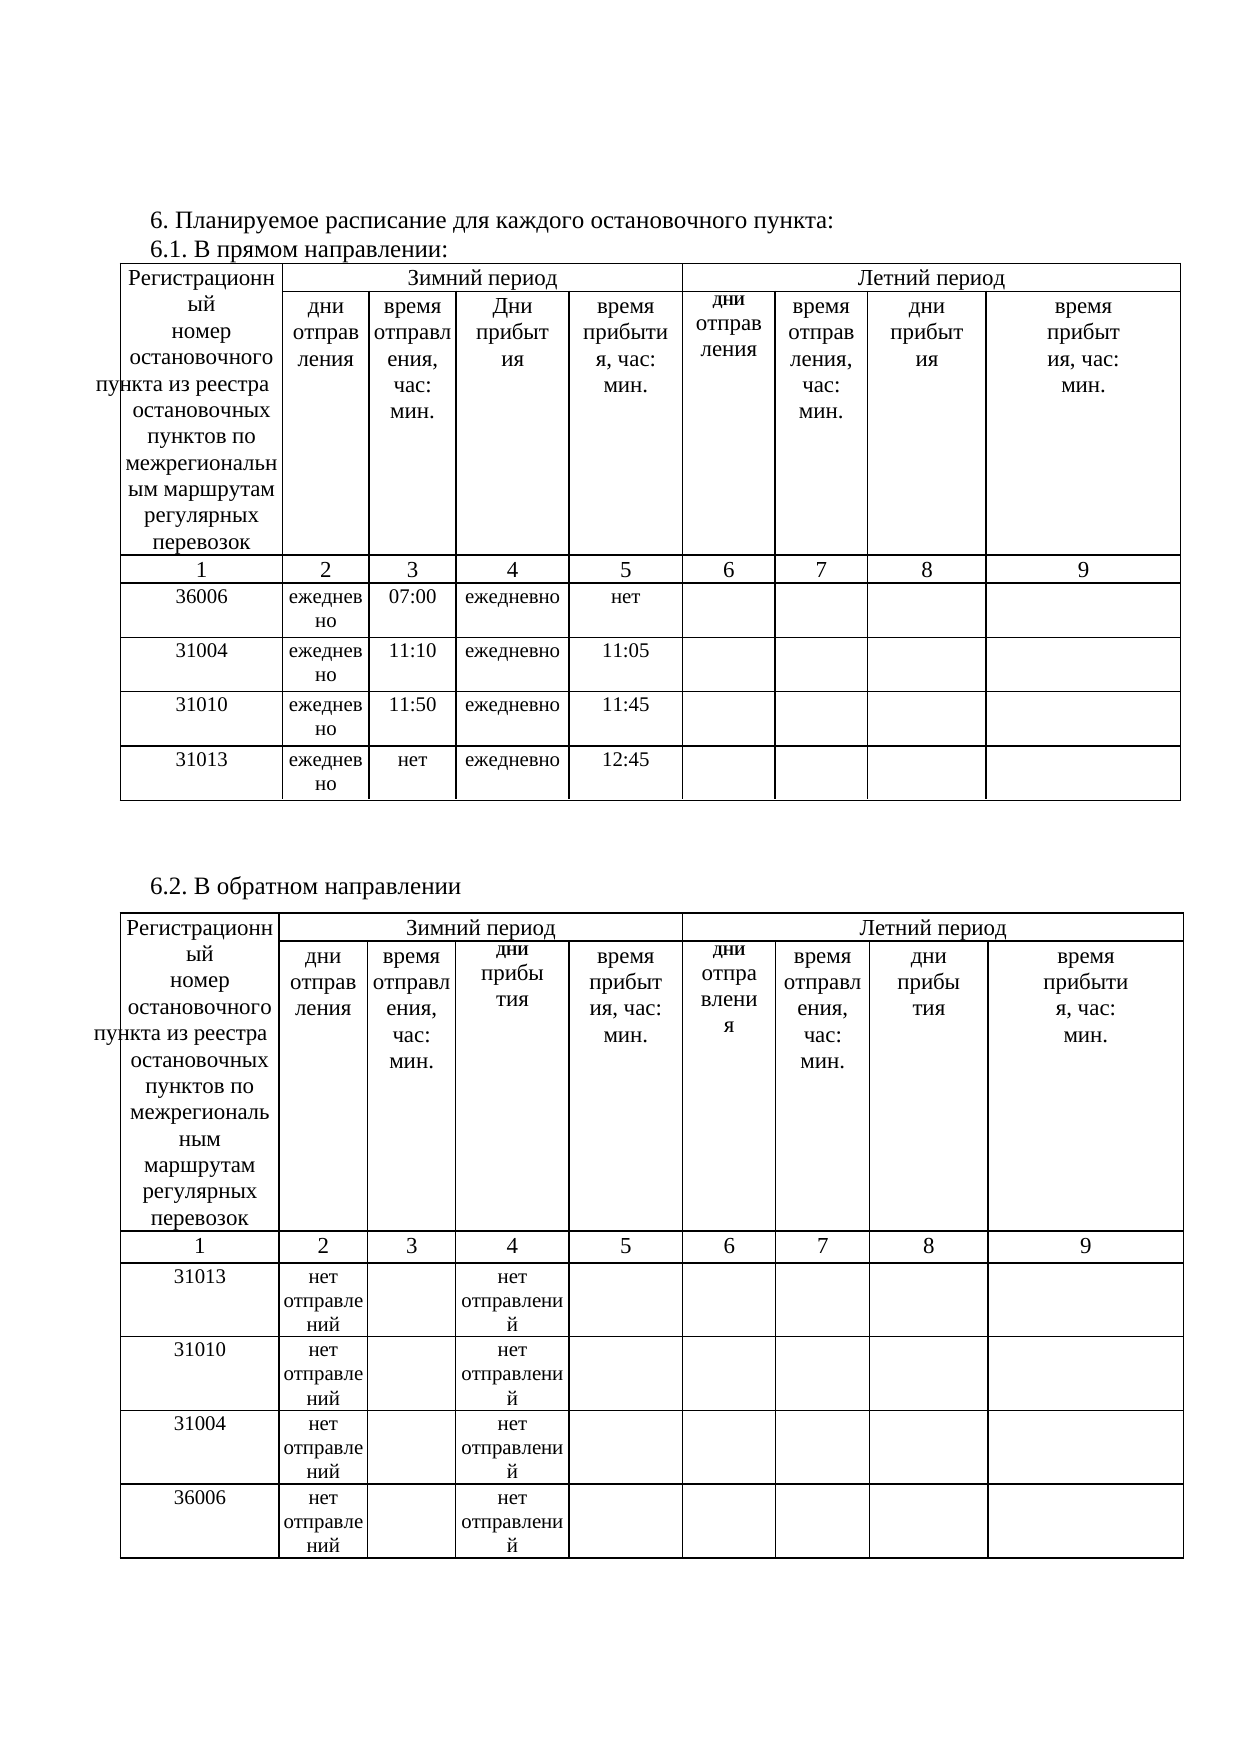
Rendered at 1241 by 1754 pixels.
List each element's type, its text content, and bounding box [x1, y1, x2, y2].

table_cell нет отправлений [280, 1337, 367, 1409]
table_cell 36006 [121, 1485, 278, 1557]
table_cell [868, 747, 985, 799]
table_cell [989, 1485, 1183, 1557]
table_cell 11:50 [370, 692, 455, 745]
table_cell 6 [683, 1232, 775, 1262]
table_cell дни прибыт ия [868, 292, 985, 554]
table_cell 3 [368, 1232, 455, 1262]
table_cell [776, 692, 867, 745]
table_header Зимний период [283, 264, 682, 291]
table_cell [987, 692, 1180, 745]
table_header Летний период [683, 264, 1180, 291]
table_cell время отправ ления, час: мин. [776, 292, 867, 554]
table_cell ежедневно [457, 584, 568, 636]
table_cell 4 [456, 1232, 568, 1262]
table_cell 12:45 [570, 747, 682, 799]
table_cell 36006 [121, 584, 282, 636]
table_cell ежедневно [283, 638, 368, 691]
table_cell [776, 584, 867, 636]
table_cell ежедневно [283, 747, 368, 799]
table_cell ДНИ отправ ления [683, 292, 774, 554]
table_cell [683, 1485, 775, 1557]
table_cell нет отправлений [280, 1485, 367, 1557]
table_cell [683, 1411, 775, 1483]
table_cell время прибыт ия, час: мин. [987, 292, 1180, 554]
table_cell [683, 692, 774, 745]
table_header Летний период [683, 914, 1183, 940]
table_cell нет отправлений [456, 1337, 568, 1409]
table_cell [776, 638, 867, 691]
table_cell время прибыти я, час: мин. [989, 942, 1183, 1230]
table_cell 1 [121, 556, 282, 582]
table_cell нет отправлений [280, 1264, 367, 1336]
table_cell нет [570, 584, 682, 636]
table_cell 8 [868, 556, 985, 582]
table_cell 2 [280, 1232, 367, 1262]
table_cell [987, 747, 1180, 799]
table_cell [368, 1264, 455, 1336]
table_cell нет отправлений [456, 1264, 568, 1336]
table_cell ДНИ отпра влени я [683, 942, 775, 1230]
table_cell [776, 1411, 869, 1483]
table_cell 7 [776, 1232, 869, 1262]
table_cell [570, 1337, 682, 1409]
table_cell [368, 1485, 455, 1557]
table_cell 9 [989, 1232, 1183, 1262]
table_cell 3 [370, 556, 455, 582]
table_cell 31010 [121, 692, 282, 745]
table_cell [683, 584, 774, 636]
table_cell ежедневно [457, 747, 568, 799]
table_cell [776, 1485, 869, 1557]
table_cell Дни прибыт ия [457, 292, 568, 554]
table_cell нет отправлений [456, 1411, 568, 1483]
table_cell 6 [683, 556, 774, 582]
table_cell [570, 1411, 682, 1483]
table_cell [987, 638, 1180, 691]
table_header Регистрационный номер остановочного пункта из реестра остановочных пунктов по межрегиональным маршрутам регулярных перевозок [121, 264, 282, 554]
table_cell [776, 1264, 869, 1336]
table_cell 31004 [121, 1411, 278, 1483]
text 6. Планируемое расписание для каждого остановочного пункта: [150, 205, 1090, 234]
table_cell дни отправ ления [280, 942, 367, 1230]
table_cell [989, 1411, 1183, 1483]
table_cell [987, 584, 1180, 636]
table_cell [683, 1337, 775, 1409]
table_cell 4 [457, 556, 568, 582]
table_cell [368, 1337, 455, 1409]
table_cell 31013 [121, 747, 282, 799]
table_cell [989, 1337, 1183, 1409]
table_cell [683, 747, 774, 799]
table_cell [868, 584, 985, 636]
table_cell [868, 638, 985, 691]
table_cell [870, 1264, 987, 1336]
table_cell время отправл ения, час: мин. [776, 942, 869, 1230]
table_cell 07:00 [370, 584, 455, 636]
table_cell 31004 [121, 638, 282, 691]
text 6.2. В обратном направлении [150, 871, 1090, 900]
table_cell дни прибы тия [870, 942, 987, 1230]
table_cell [368, 1411, 455, 1483]
table_cell нет отправлений [456, 1485, 568, 1557]
table_cell нет отправлений [280, 1411, 367, 1483]
table_cell ежедневно [457, 638, 568, 691]
table_header Зимний период [280, 914, 682, 940]
table_cell 8 [870, 1232, 987, 1262]
table_cell [570, 1264, 682, 1336]
table_header Регистрационный номер остановочного пункта из реестра остановочных пунктов по межрегиональным маршрутам регулярных перевозок [121, 914, 278, 1230]
table_cell нет [370, 747, 455, 799]
table_cell 7 [776, 556, 867, 582]
table_cell [870, 1485, 987, 1557]
table_cell [868, 692, 985, 745]
table_cell ежедневно [457, 692, 568, 745]
table_cell [683, 1264, 775, 1336]
table_cell 11:05 [570, 638, 682, 691]
table_cell 31013 [121, 1264, 278, 1336]
table_cell 31010 [121, 1337, 278, 1409]
table_cell ДНИ прибы тия [456, 942, 568, 1230]
table_cell 9 [987, 556, 1180, 582]
table_cell время отправл ения, час: мин. [370, 292, 455, 554]
table_cell 11:45 [570, 692, 682, 745]
table_cell время отправл ения, час: мин. [368, 942, 455, 1230]
table_cell 1 [121, 1232, 278, 1262]
text 6.1. В прямом направлении: [150, 234, 1090, 263]
table_cell 11:10 [370, 638, 455, 691]
table_cell ежедневно [283, 584, 368, 636]
table_cell 5 [570, 1232, 682, 1262]
table_cell 5 [570, 556, 682, 582]
table_cell [989, 1264, 1183, 1336]
table_cell [870, 1411, 987, 1483]
table_cell [570, 1485, 682, 1557]
table_cell [776, 747, 867, 799]
table_cell [776, 1337, 869, 1409]
table_cell [683, 638, 774, 691]
table_cell время прибыти я, час: мин. [570, 292, 682, 554]
table_cell [870, 1337, 987, 1409]
table_cell 2 [283, 556, 368, 582]
table_cell время прибыт ия, час: мин. [570, 942, 682, 1230]
table_cell ежедневно [283, 692, 368, 745]
table_cell дни отправ ления [283, 292, 368, 554]
